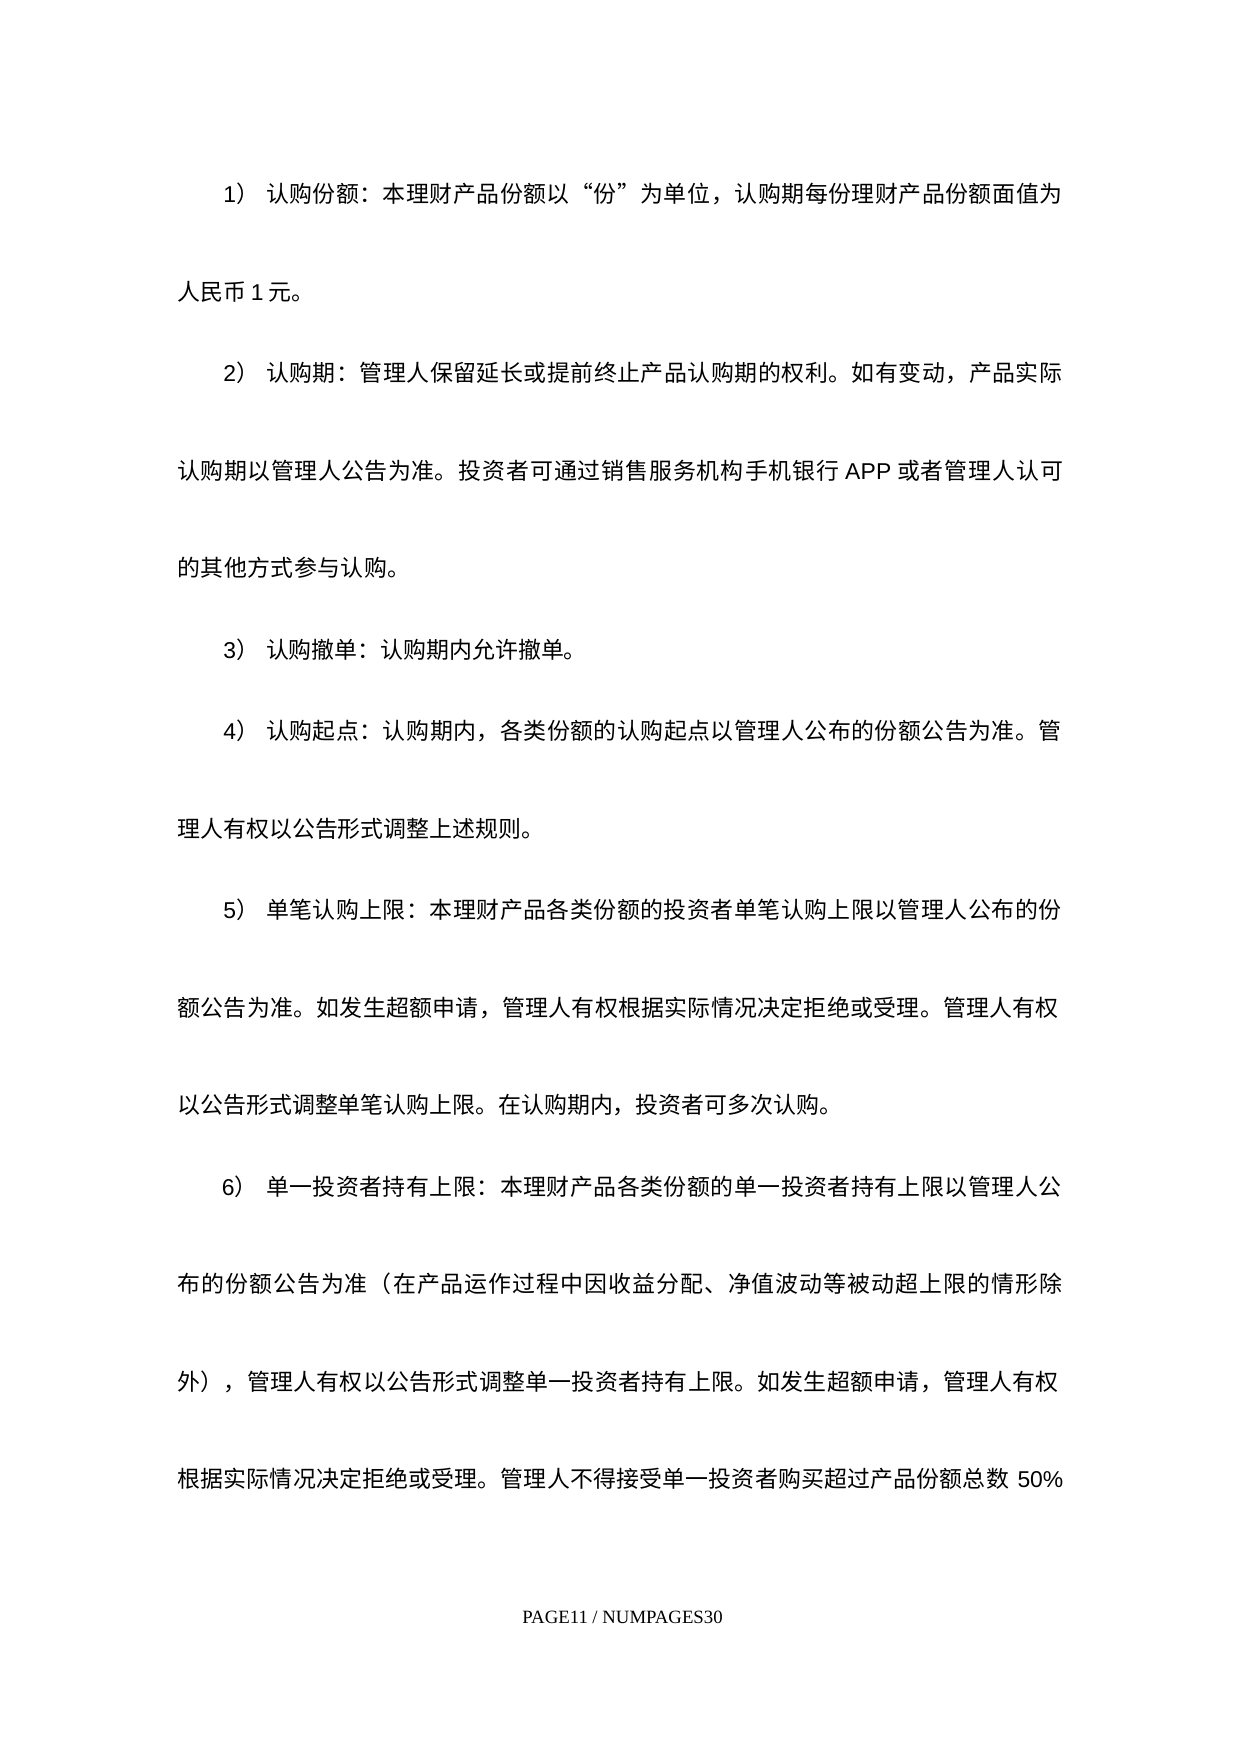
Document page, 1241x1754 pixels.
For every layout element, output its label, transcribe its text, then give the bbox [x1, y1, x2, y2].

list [177, 1153, 1063, 1510]
list 认购期：管理人保留延长或提前终止产品认购期的权利。如有变动，产品实际认购期以管理人公告为准。投资者可通过销售服务机构手机银行APP或者管理人认可的其他方式参与认购。 [177, 339, 1063, 599]
list 认购份额：本理财产品份额以“份”为单位，认购期每份理财产品份额面值为人民币1元。 [177, 160, 1063, 323]
list 认购起点：认购期内，各类份额的认购起点以管理人公布的份额公告为准。管理人有权以公告形式调整上述规则。 [177, 697, 1063, 860]
list 单笔认购上限：本理财产品各类份额的投资者单笔认购上限以管理人公布的份额公告为准。如发生超额申请，管理人有权根据实际情况决定拒绝或受理。管理人有权以公告形式调整单笔认购上限。在认购期内，投资者可多次认购。 [177, 876, 1063, 1136]
list 认购撤单：认购期内允许撤单。 [177, 616, 1063, 681]
